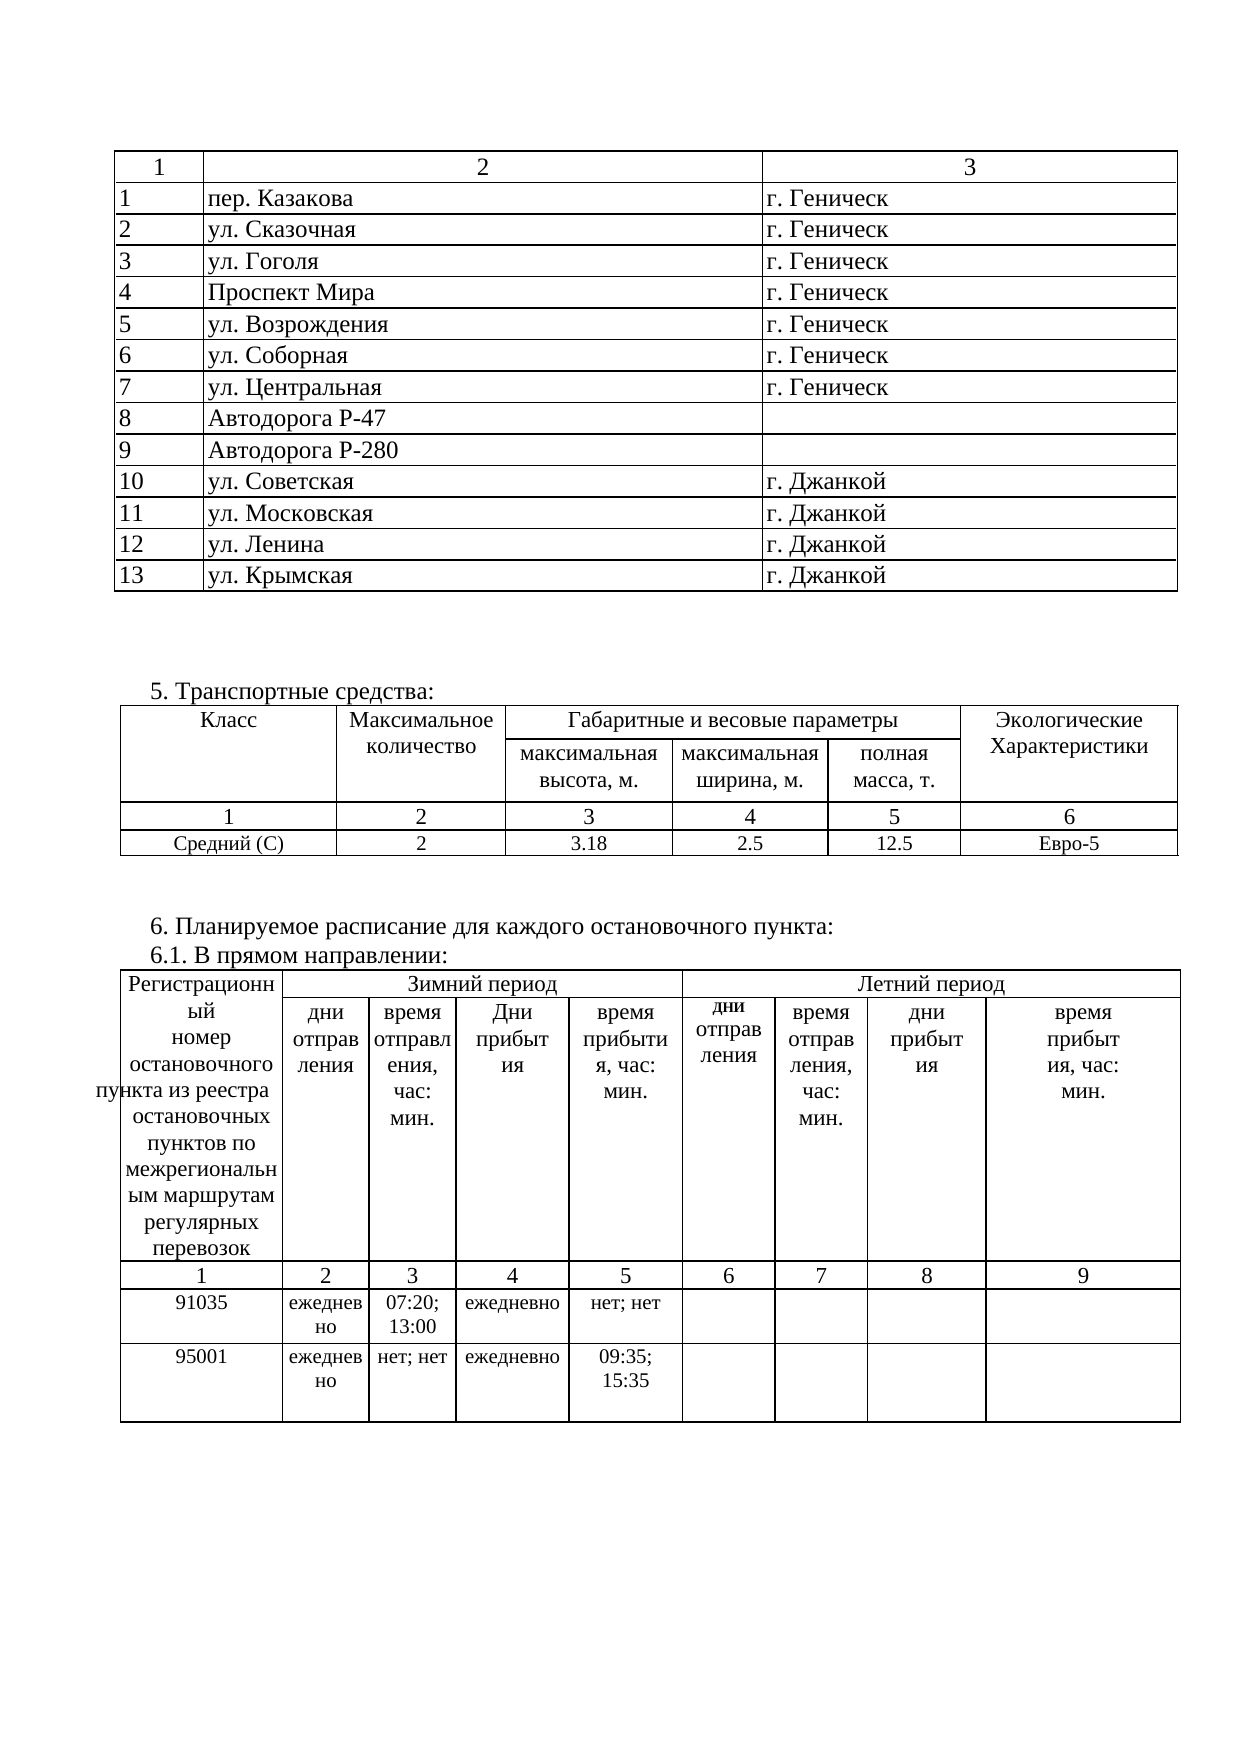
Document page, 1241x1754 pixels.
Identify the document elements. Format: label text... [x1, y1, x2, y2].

text 6.1. В прямом направлении: [150, 940, 1090, 969]
table_cell 2 [283, 1262, 368, 1288]
table_cell нет; нет [570, 1290, 682, 1343]
text 5. Транспортные средства: [150, 676, 1090, 704]
table_cell 12 [115, 529, 203, 559]
table_cell ул. Крымская [204, 561, 762, 590]
table_cell Средний (С) [121, 831, 336, 855]
table_cell 3.18 [506, 831, 672, 855]
table_header Летний период [683, 971, 1180, 997]
table_cell Евро-5 [961, 831, 1177, 855]
table_header Габаритные и весовые параметры [506, 706, 960, 738]
table_cell 91035 [121, 1290, 282, 1343]
table_header Экологические Характеристики [961, 706, 1177, 801]
table_cell ежедневно [457, 1290, 568, 1343]
table_cell г. Джанкой [763, 559, 1177, 590]
table_cell 6 [683, 1262, 774, 1288]
table_cell ежедневно [283, 1344, 368, 1421]
table_cell г. Джанкой [763, 465, 1177, 496]
table_cell 7 [115, 371, 203, 402]
table_cell полная масса, т. [829, 740, 960, 801]
table_cell Проспект Мира [204, 277, 762, 307]
table_cell [776, 1344, 867, 1421]
table_cell дни отправ ления [283, 998, 368, 1260]
table_cell Дни прибыт ия [457, 998, 568, 1260]
table_cell 4 [673, 803, 827, 829]
table_cell [868, 1344, 985, 1421]
table_cell г. Геническ [763, 307, 1177, 339]
text 6. Планируемое расписание для каждого остановочного пункта: [150, 911, 1090, 940]
table_cell 3 [370, 1262, 455, 1288]
table_cell 11 [115, 497, 203, 527]
table_cell 9 [115, 434, 203, 464]
table_cell 6 [115, 340, 203, 370]
table_cell 4 [115, 277, 203, 307]
table_cell 07:20; 13:00 [370, 1290, 455, 1343]
table_cell г. Геническ [763, 276, 1177, 307]
table_cell 1 [121, 1262, 282, 1288]
table_cell 7 [776, 1262, 867, 1288]
table_cell 2 [115, 214, 203, 244]
table_cell 5 [829, 803, 960, 829]
table_cell г. Геническ [763, 181, 1177, 213]
table_cell максимальная высота, м. [506, 740, 672, 801]
table_cell дни прибыт ия [868, 998, 985, 1260]
table_cell 1 [121, 803, 336, 829]
table_header Максимальное количество [337, 706, 505, 801]
table_cell ул. Сказочная [204, 215, 762, 244]
table_header Класс [121, 706, 336, 801]
table_cell [987, 1344, 1180, 1421]
table_cell [683, 1290, 774, 1343]
table_cell 4 [457, 1262, 568, 1288]
table_cell 1 [115, 183, 203, 213]
table_cell время отправ ления, час: мин. [776, 998, 867, 1260]
table_cell нет; нет [370, 1344, 455, 1421]
table_cell максимальная ширина, м. [673, 740, 827, 801]
table_cell 9 [987, 1262, 1180, 1288]
table_cell г. Геническ [763, 339, 1177, 370]
table_cell г. Джанкой [763, 528, 1177, 559]
table_cell 8 [115, 403, 203, 433]
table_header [121, 971, 282, 1260]
table_cell ДНИ отправ ления [683, 998, 774, 1260]
table_cell Автодорога Р-47 [204, 403, 762, 433]
table_cell 3 [115, 245, 203, 276]
table_cell 3 [506, 803, 672, 829]
table_cell Автодорога Р-280 [204, 435, 762, 464]
table_cell ежедневно [457, 1344, 568, 1421]
table_header Зимний период [283, 971, 682, 997]
table_cell г. Геническ [763, 244, 1177, 276]
table_cell 5 [115, 308, 203, 339]
table_cell 95001 [121, 1344, 282, 1421]
table_cell 1 [115, 152, 203, 181]
table_cell ул. Ленина [204, 529, 762, 559]
table_cell 2 [204, 152, 762, 181]
table_cell 13 [115, 560, 203, 590]
table_cell 3 [763, 152, 1177, 181]
table_cell 10 [115, 466, 203, 496]
table_cell г. Джанкой [763, 496, 1177, 527]
table_cell 09:35; 15:35 [570, 1344, 682, 1421]
table_cell пер. Казакова [204, 183, 762, 213]
table_cell время отправл ения, час: мин. [370, 998, 455, 1260]
table_cell 5 [570, 1262, 682, 1288]
table_cell г. Геническ [763, 213, 1177, 244]
table_cell время прибыти я, час: мин. [570, 998, 682, 1260]
table_cell г. Геническ [763, 370, 1177, 402]
table_cell [776, 1290, 867, 1343]
table_cell время прибыт ия, час: мин. [987, 998, 1180, 1260]
table_cell 8 [868, 1262, 985, 1288]
table_cell 6 [961, 803, 1177, 829]
table_cell [763, 433, 1177, 464]
table_cell ул. Московская [204, 498, 762, 527]
table_cell [763, 402, 1177, 433]
table_cell ул. Гоголя [204, 246, 762, 276]
table_cell ул. Соборная [204, 340, 762, 370]
table_cell 2 [337, 803, 505, 829]
table_cell [987, 1290, 1180, 1343]
table_cell 2.5 [673, 831, 827, 855]
table_cell ул. Центральная [204, 372, 762, 402]
table_cell [868, 1290, 985, 1343]
table_cell 12.5 [829, 831, 960, 855]
table_cell [683, 1344, 774, 1421]
table_cell 2 [337, 831, 505, 855]
table_cell ул. Возрождения [204, 309, 762, 339]
table_cell ул. Советская [204, 466, 762, 496]
table_cell ежедневно [283, 1290, 368, 1343]
